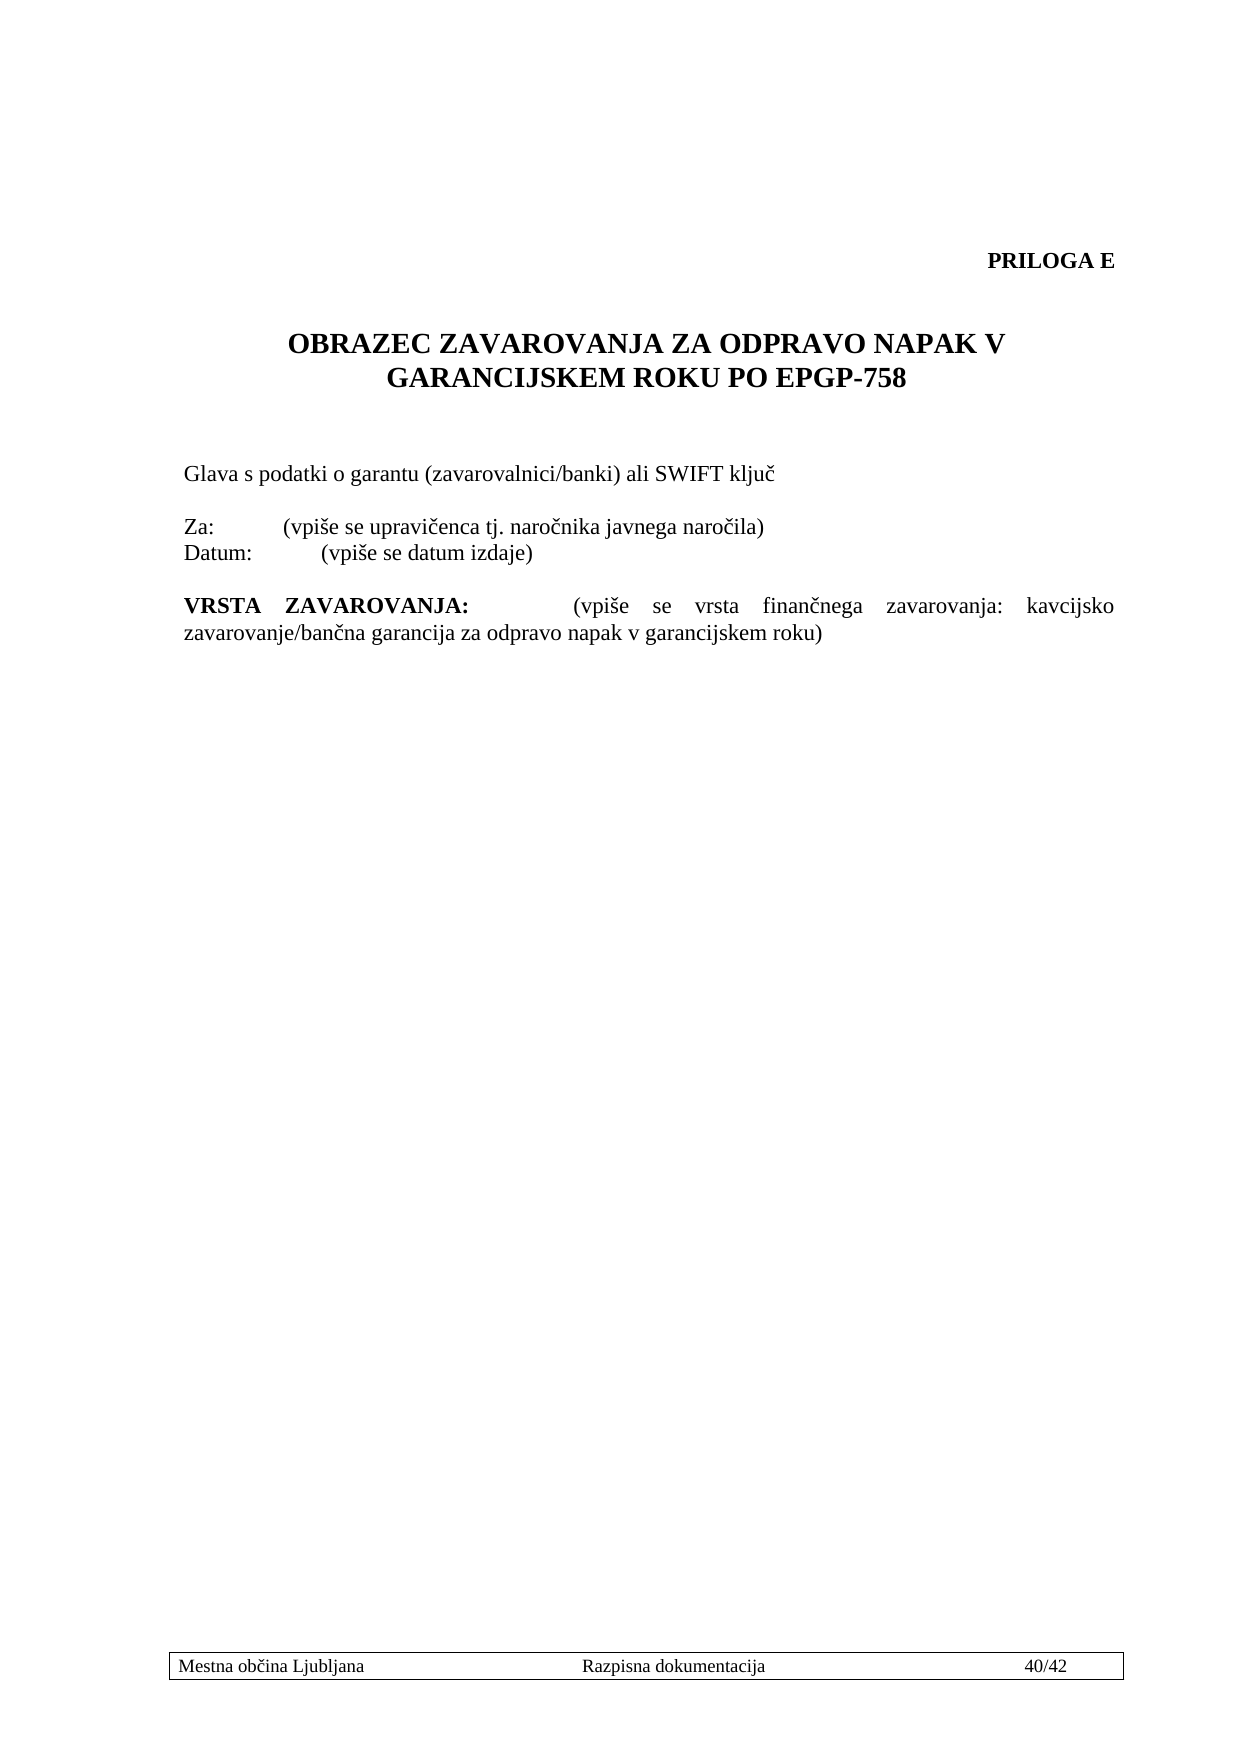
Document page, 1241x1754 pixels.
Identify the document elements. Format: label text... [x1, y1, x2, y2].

text VRSTA ZAVAROVANJA: (vpiše se vrsta finančnega zavarovanja: kavcijsko zavarovanje/bančna garancija za odpravo napak v garancijskem roku) [184, 592, 1115, 645]
text Za: (vpiše se upravičenca tj. naročnika javnega naročila) [184, 513, 1115, 539]
text Glava s podatki o garantu (zavarovalnici/banki) ali SWIFT ključ [184, 460, 1115, 487]
text PRILOGA E [66, 247, 1115, 273]
text Datum: (vpiše se datum izdaje) [184, 539, 1115, 566]
text OBRAZEC ZAVAROVANJA ZA ODPRAVO NAPAK V GARANCIJSKEM ROKU PO EPGP-758 [178, 326, 1115, 393]
